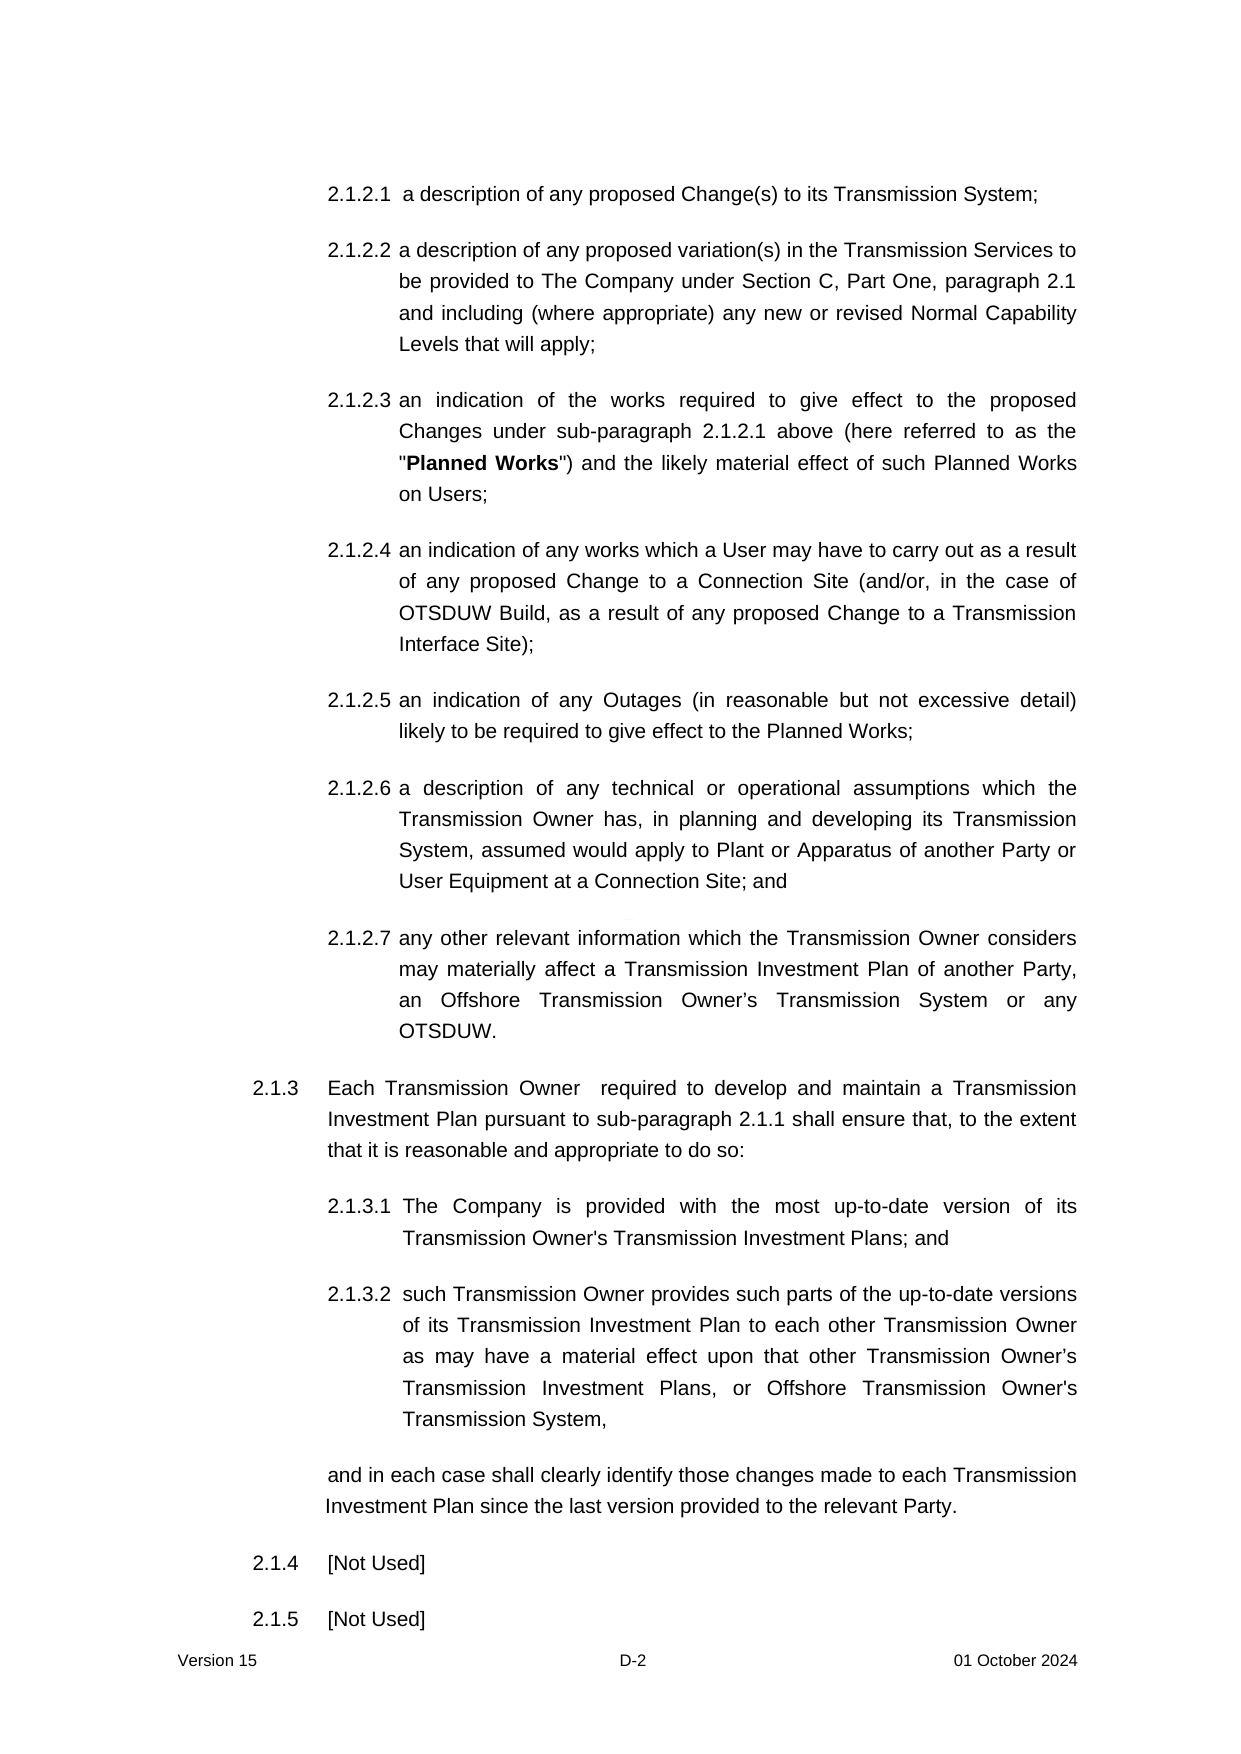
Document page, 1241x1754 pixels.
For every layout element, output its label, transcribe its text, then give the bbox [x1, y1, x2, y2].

text 2.1.2.7 any other relevant information which the Transmission Owner considers may materially affect a Transmission Investment Plan of another Party, an Offshore Transmission Owner’s Transmission System or any OTSDUW. [327, 918, 1078, 1043]
text 2.1.3 Each Transmission Owner required to develop and maintain a Transmission Investment Plan pursuant to sub-paragraph 2.1.1 shall ensure that, to the extent that it is reasonable and appropriate to do so: [252, 1068, 1078, 1162]
text 2.1.2.4 an indication of any works which a User may have to carry out as a result of any proposed Change to a Connection Site (and/or, in the case of OTSDUW Build, as a result of any proposed Change to a Transmission Interface Site); [327, 531, 1078, 656]
text 2.1.2.3 an indication of the works required to give effect to the proposed Changes under sub-paragraph 2.1.2.1 above (here referred to as the "Planned Works") and the likely material effect of such Planned Works on Users; [327, 381, 1078, 506]
text 2.1.5 [Not Used] [252, 1599, 1078, 1631]
text 2.1.3.1 The Company is provided with the most up-to-date version of its Transmission Owner's Transmission Investment Plans; and [327, 1187, 1078, 1249]
text 2.1.4 [Not Used] [252, 1543, 1078, 1574]
text 2.1.2.5 an indication of any Outages (in reasonable but not excessive detail) likely to be required to give effect to the Planned Works; [327, 681, 1078, 743]
text and in each case shall clearly identify those changes made to each Transmission Investment Plan since the last version provided to the relevant Party. [325, 1456, 1078, 1518]
text 2.1.2.2 a description of any proposed variation(s) in the Transmission Services to be provided to The Company under Section C, Part One, paragraph 2.1 and including (where appropriate) any new or revised Normal Capability Levels that will apply; [327, 231, 1078, 356]
text 2.1.2.6 a description of any technical or operational assumptions which the Transmission Owner has, in planning and developing its Transmission System, assumed would apply to Plant or Apparatus of another Party or User Equipment at a Connection Site; and [327, 768, 1078, 893]
text 2.1.3.2 such Transmission Owner provides such parts of the up-to-date versions of its Transmission Investment Plan to each other Transmission Owner as may have a material effect upon that other Transmission Owner’s Transmission Investment Plans, or Offshore Transmission Owner's Transmission System, [327, 1274, 1078, 1431]
text 2.1.2.1 a description of any proposed Change(s) to its Transmission System; [327, 174, 1078, 206]
